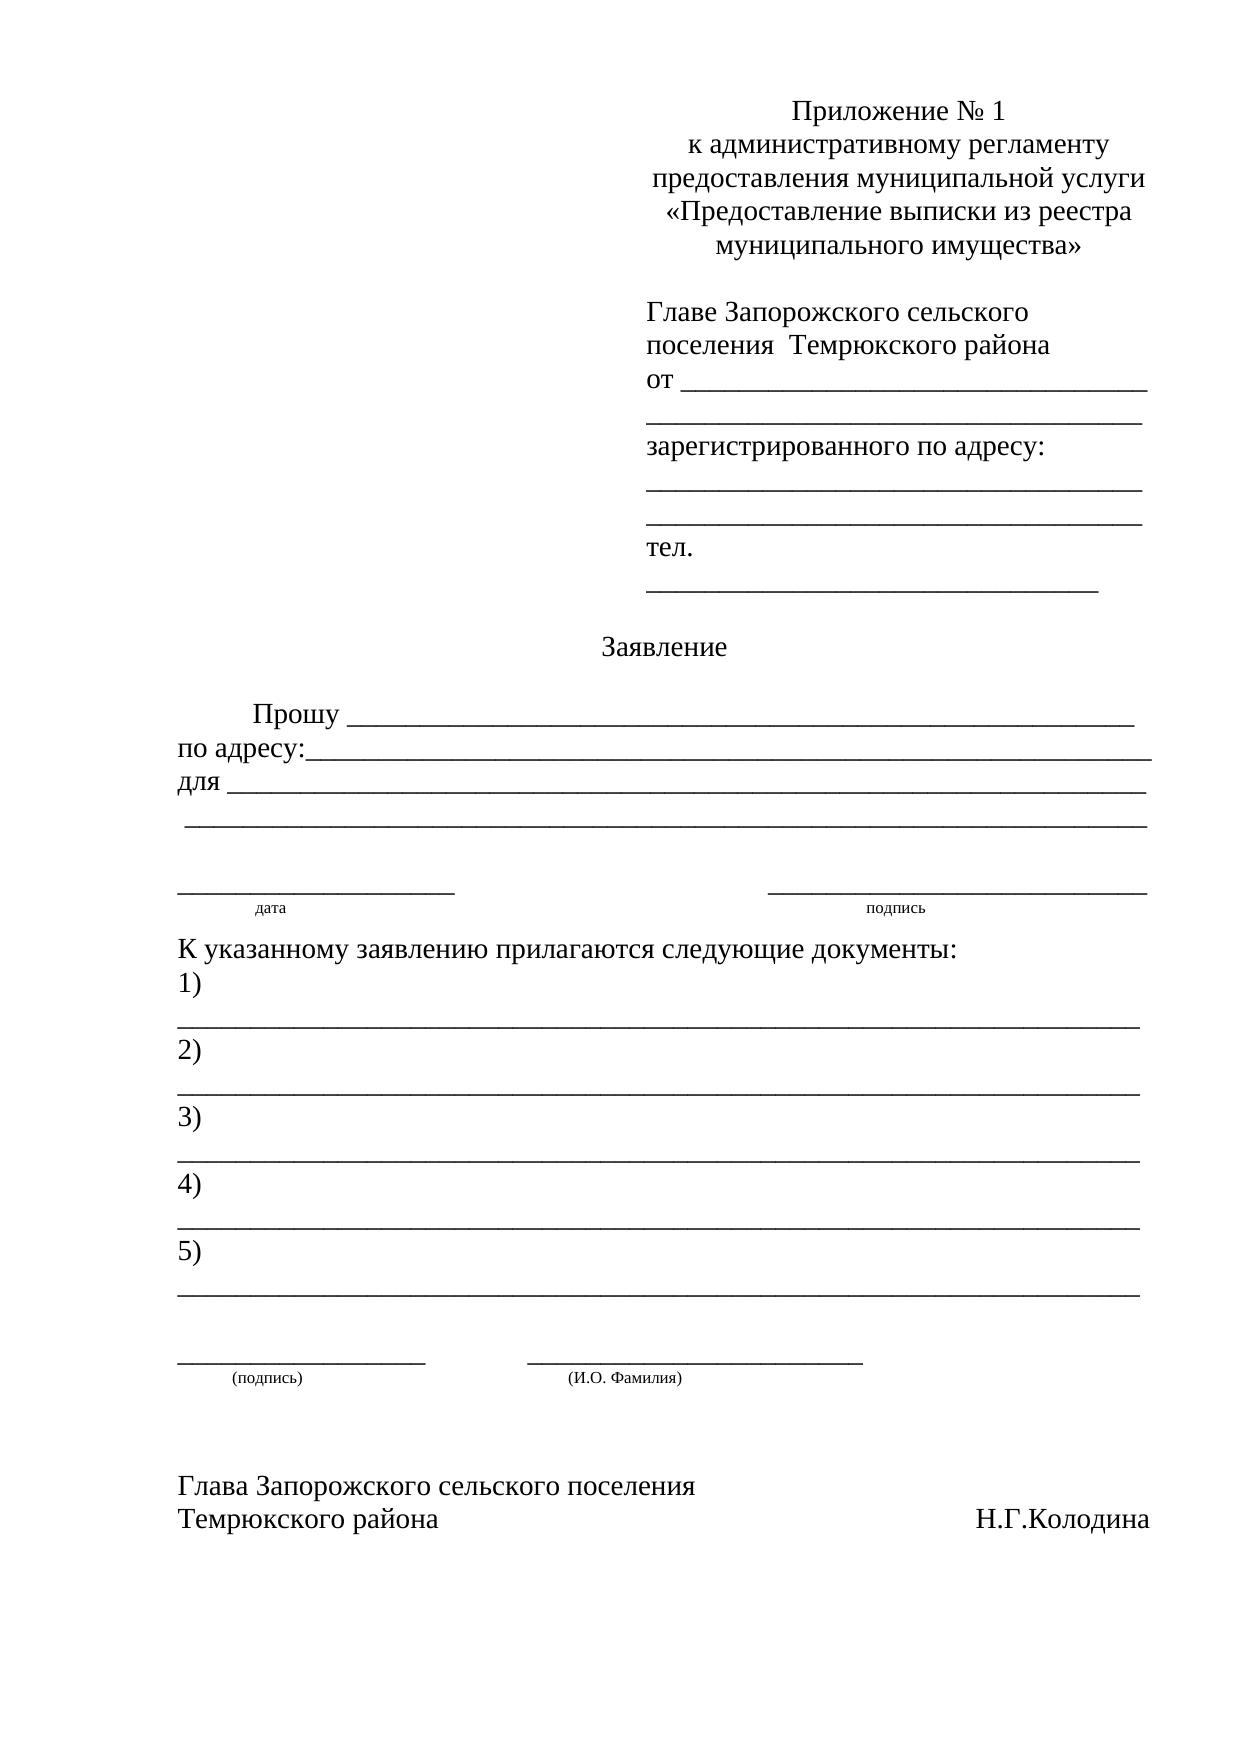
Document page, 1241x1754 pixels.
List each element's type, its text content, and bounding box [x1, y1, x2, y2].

text к административному регламенту [646, 126, 1152, 160]
text Заявление [177, 629, 1152, 663]
text ___________________ __________________________ [177, 864, 1152, 898]
text по адресу:__________________________________________________________ [177, 730, 1152, 763]
text предоставления муниципальной услуги «Предоставление выписки из реестра муниципального имущества» [646, 160, 1152, 260]
text 1) __________________________________________________________________ [177, 965, 1152, 1032]
text __________________________________ [646, 495, 1152, 529]
text Приложение № 1 [646, 93, 1152, 126]
text __________________________________________________________________ [177, 797, 1152, 831]
text К указанному заявлению прилагаются следующие документы: [177, 931, 1152, 965]
text Темрюкского района Н.Г.Колодина [177, 1501, 1152, 1535]
text Главе Запорожского сельского поселения Темрюкского района [646, 294, 1152, 361]
text от ________________________________ [646, 361, 1152, 394]
text 2) __________________________________________________________________ [177, 1032, 1152, 1099]
text __________________________________ [646, 462, 1152, 495]
text _________________ _______________________ [177, 1334, 1152, 1367]
text (подпись) (И.О. Фамилия) [177, 1367, 1152, 1401]
text 4) __________________________________________________________________ [177, 1166, 1152, 1233]
text 3) __________________________________________________________________ [177, 1099, 1152, 1166]
text __________________________________ [646, 394, 1152, 428]
text 5) __________________________________________________________________ [177, 1233, 1152, 1300]
text для _______________________________________________________________ [177, 763, 1152, 797]
text Прошу ______________________________________________________ [177, 696, 1152, 730]
text тел. _______________________________ [646, 529, 1152, 596]
text зарегистрированного по адресу: [646, 428, 1152, 462]
text дата подпись [177, 898, 1152, 931]
text Глава Запорожского сельского поселения [177, 1468, 1152, 1501]
